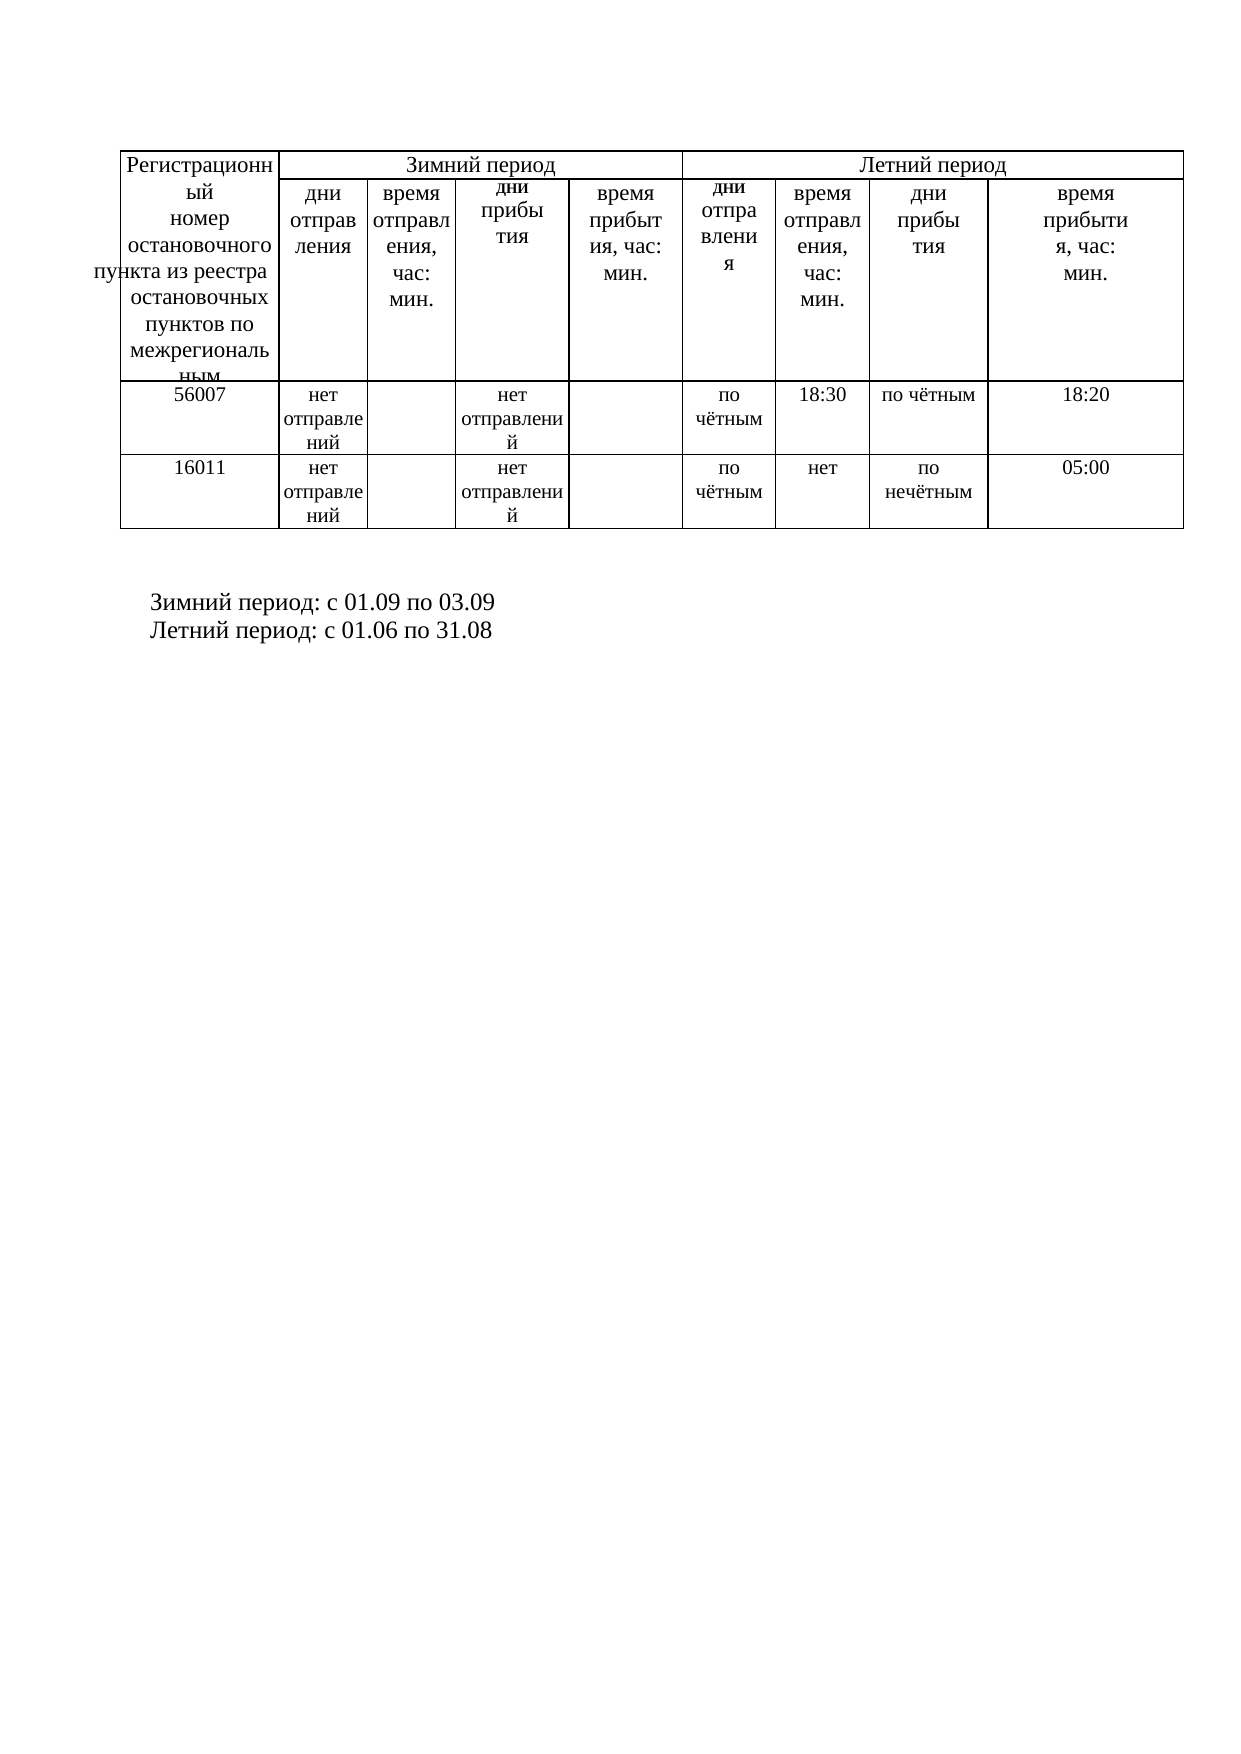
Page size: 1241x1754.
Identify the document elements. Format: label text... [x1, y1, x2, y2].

table_cell дни отправ ления [280, 180, 367, 380]
text Зимний период: с 01.09 по 03.09 [150, 587, 1090, 615]
table_cell время отправл ения, час: мин. [776, 180, 869, 380]
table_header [121, 152, 278, 380]
table_cell нет отправлений [456, 455, 568, 527]
table_cell 56007 [121, 382, 278, 454]
table_cell по нечётным [870, 455, 987, 527]
table_cell нет отправлений [280, 382, 367, 454]
table_cell дни прибы тия [870, 180, 987, 380]
table_cell время прибыти я, час: мин. [989, 180, 1183, 380]
table_cell время прибыт ия, час: мин. [570, 180, 682, 380]
table_cell ДНИ отпра влени я [683, 180, 775, 380]
table_cell по чётным [870, 382, 987, 454]
table_cell время отправл ения, час: мин. [368, 180, 455, 380]
table_header Летний период [683, 152, 1183, 178]
table_cell 16011 [121, 455, 278, 527]
table_cell нет [776, 455, 869, 527]
table_cell [368, 382, 455, 454]
table_cell [368, 455, 455, 527]
table_cell по чётным [683, 382, 775, 454]
table_cell 05:00 [989, 455, 1183, 527]
table_cell по чётным [683, 455, 775, 527]
table_cell нет отправлений [280, 455, 367, 527]
table_cell ДНИ прибы тия [456, 180, 568, 380]
table_cell [570, 455, 682, 527]
table_cell 18:20 [989, 382, 1183, 454]
table_cell нет отправлений [456, 382, 568, 454]
table_header Зимний период [280, 152, 682, 178]
table_cell 18:30 [776, 382, 869, 454]
text Летний период: с 01.06 по 31.08 [150, 615, 1090, 644]
table_cell [570, 382, 682, 454]
